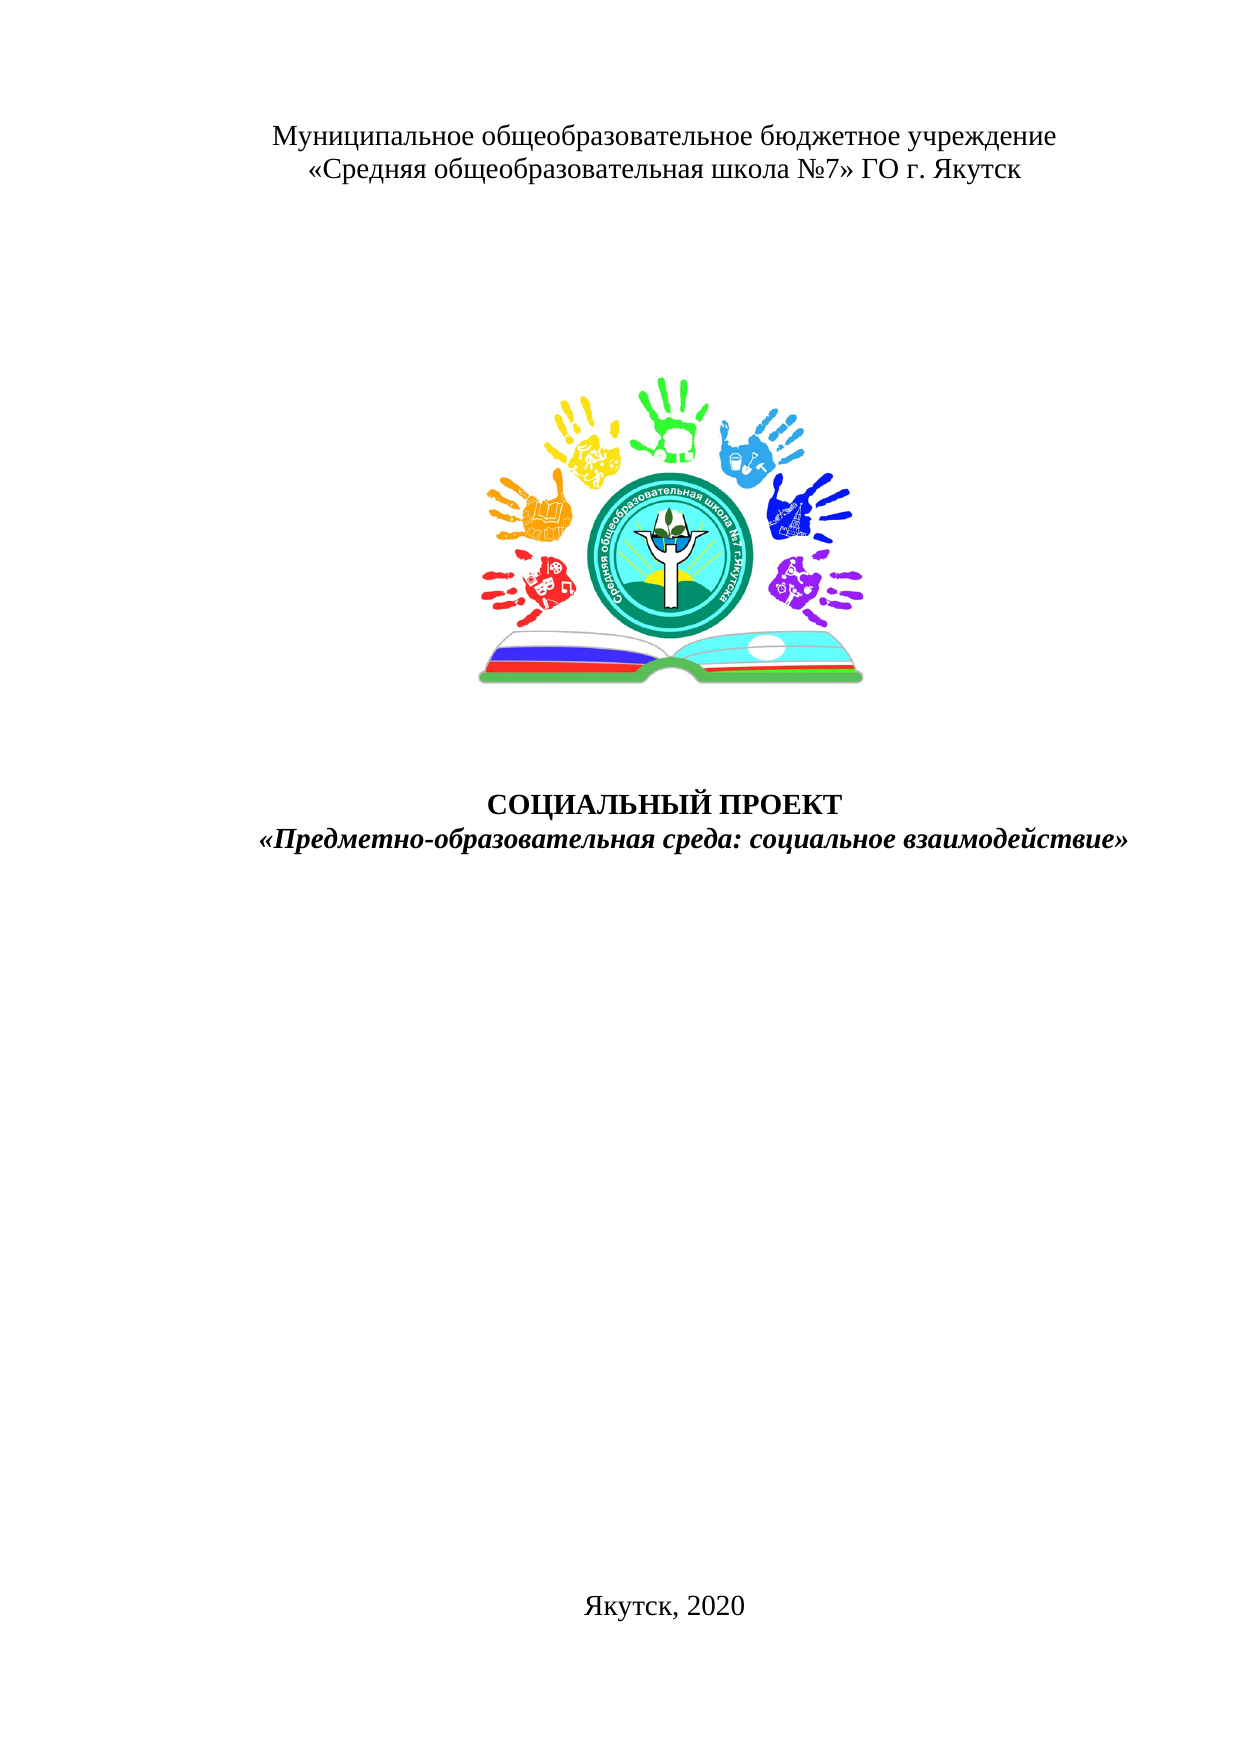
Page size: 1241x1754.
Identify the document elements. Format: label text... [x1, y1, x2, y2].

text «Средняя общеобразовательная школа №7» ГО г. Якутск [177, 152, 1152, 185]
text Якутск, 2020 [177, 1588, 1152, 1621]
text «Предметно-образовательная среда: социальное взаимодействие» [177, 821, 1152, 854]
picture [403, 352, 926, 721]
text Муниципальное общеобразовательное бюджетное учреждение [177, 118, 1152, 152]
text СОЦИАЛЬНЫЙ ПРОЕКТ [177, 787, 1152, 821]
